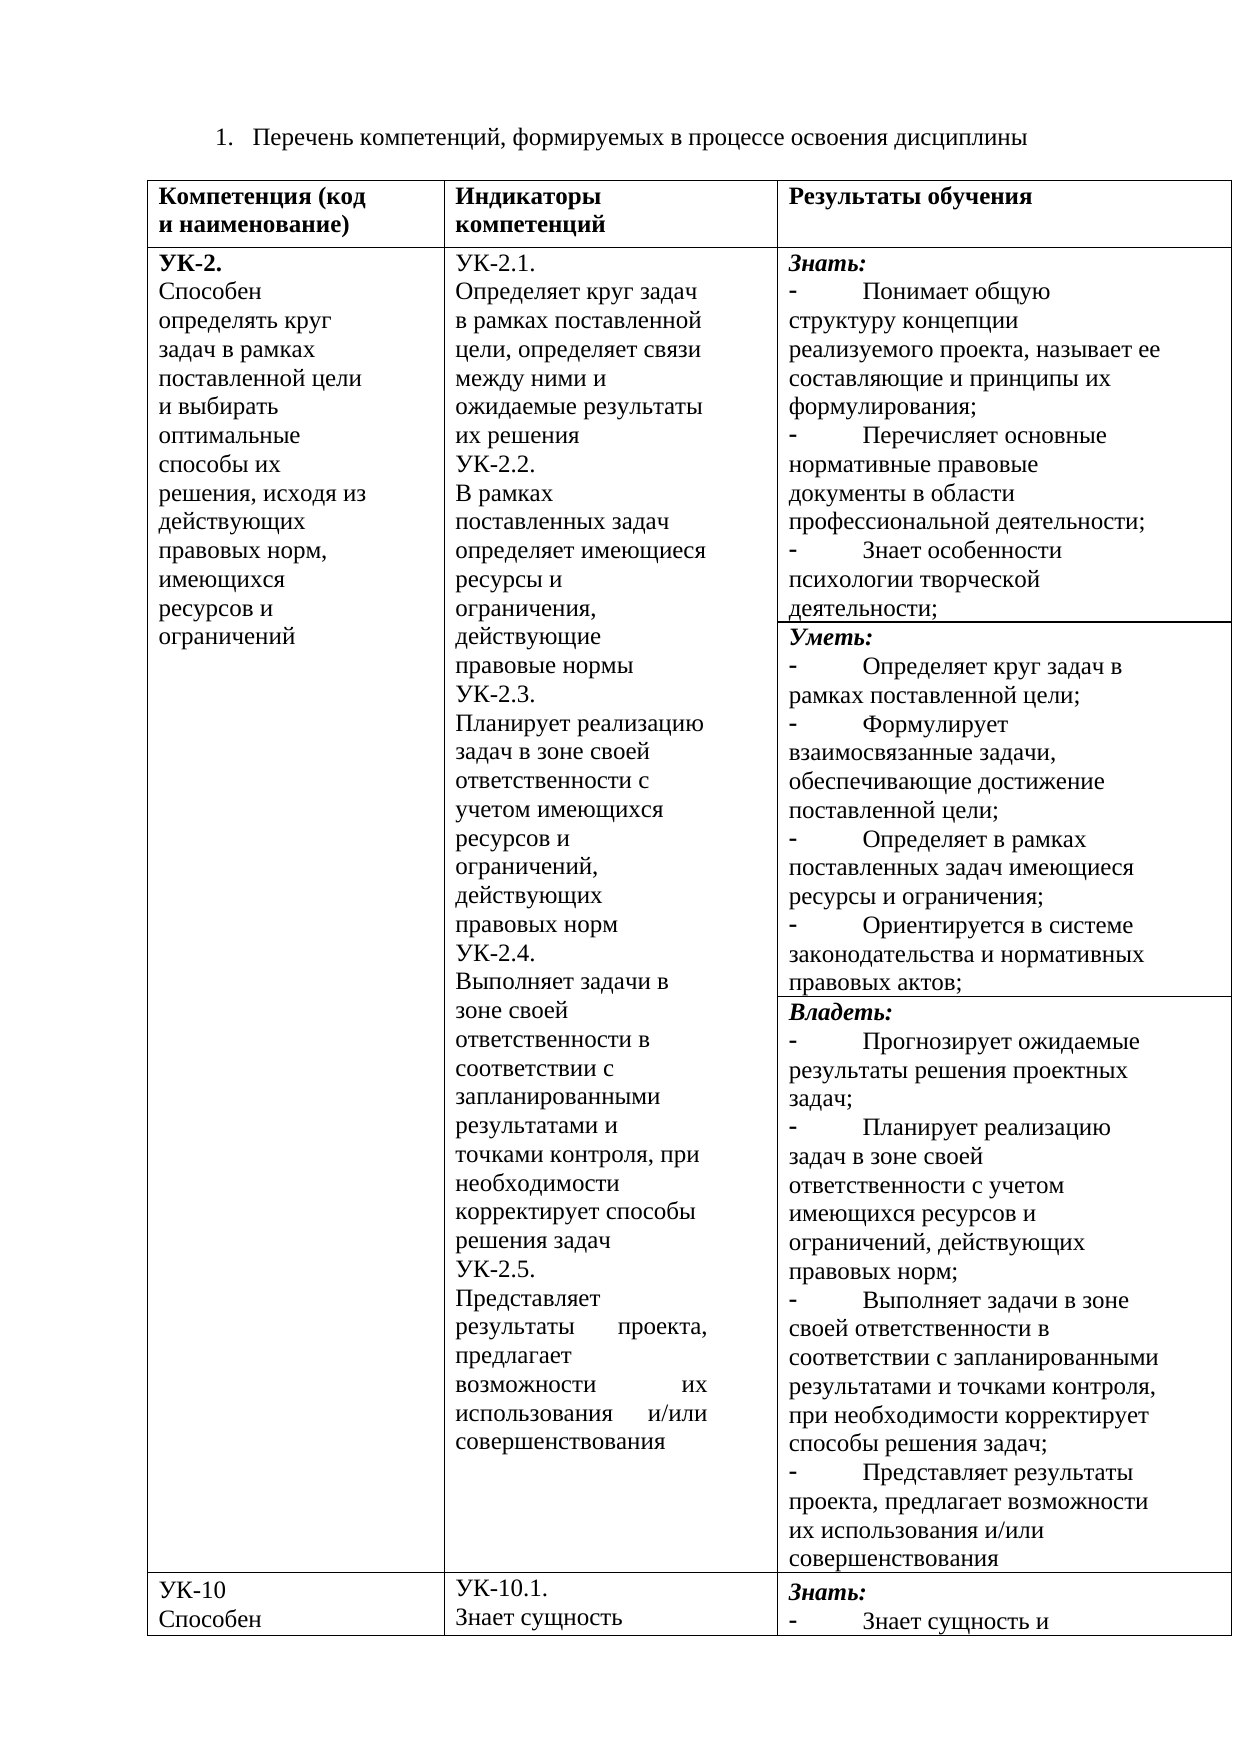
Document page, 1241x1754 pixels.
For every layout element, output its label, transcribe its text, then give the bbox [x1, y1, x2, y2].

table_cell Знать: Понимает общую структуру концепции реализуемого проекта, называет ее составляющие и принципы их формулирования; Перечисляет основные нормативные правовые документы в области профессиональной деятельности; Знает особенности психологии творческой деятельности; [778, 248, 1231, 621]
table_cell УК-2. Способен определять круг задач в рамках поставленной цели и выбирать оптимальные способы их решения, исходя из действующих правовых норм, имеющихся ресурсов и ограничений [148, 248, 444, 1572]
table_header Компетенция (код и наименование) [148, 181, 444, 247]
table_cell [778, 1573, 1231, 1635]
table_cell Владеть: Прогнозирует ожидаемые результаты решения проектных задач; Планирует реализацию задач в зоне своей ответственности с учетом имеющихся ресурсов и ограничений, действующих правовых норм; Выполняет задачи в зоне своей ответственности в соответствии с запланированными результатами и точками контроля, при необходимости корректирует способы решения задач; Представляет результаты проекта, предлагает возможности их использования и/или совершенствования [778, 997, 1231, 1572]
table_header Результаты обучения [778, 181, 1231, 247]
table_header Индикаторы компетенций [445, 181, 777, 247]
table_cell УК-2.1. Определяет круг задач в рамках поставленной цели, определяет связи между ними и ожидаемые результаты их решения УК-2.2. В рамках поставленных задач определяет имеющиеся ресурсы и ограничения, действующие правовые нормы УК-2.3. Планирует реализацию задач в зоне своей ответственности с учетом имеющихся ресурсов и ограничений, действующих правовых норм УК-2.4. Выполняет задачи в зоне своей ответственности в соответствии с запланированными результатами и точками контроля, при необходимости корректирует способы решения задач УК-2.5. Представляет результаты проекта, предлагает возможности их использования и/или совершенствования [445, 248, 777, 1572]
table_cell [445, 1573, 777, 1635]
subtitle Перечень компетенций, формируемых в процессе освоения дисциплины [215, 122, 1152, 151]
table_cell Уметь: Определяет круг задач в рамках поставленной цели; Формулирует взаимосвязанные задачи, обеспечивающие достижение поставленной цели; Определяет в рамках поставленных задач имеющиеся ресурсы и ограничения; Ориентируется в системе законодательства и нормативных правовых актов; [778, 623, 1231, 996]
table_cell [148, 1573, 444, 1635]
